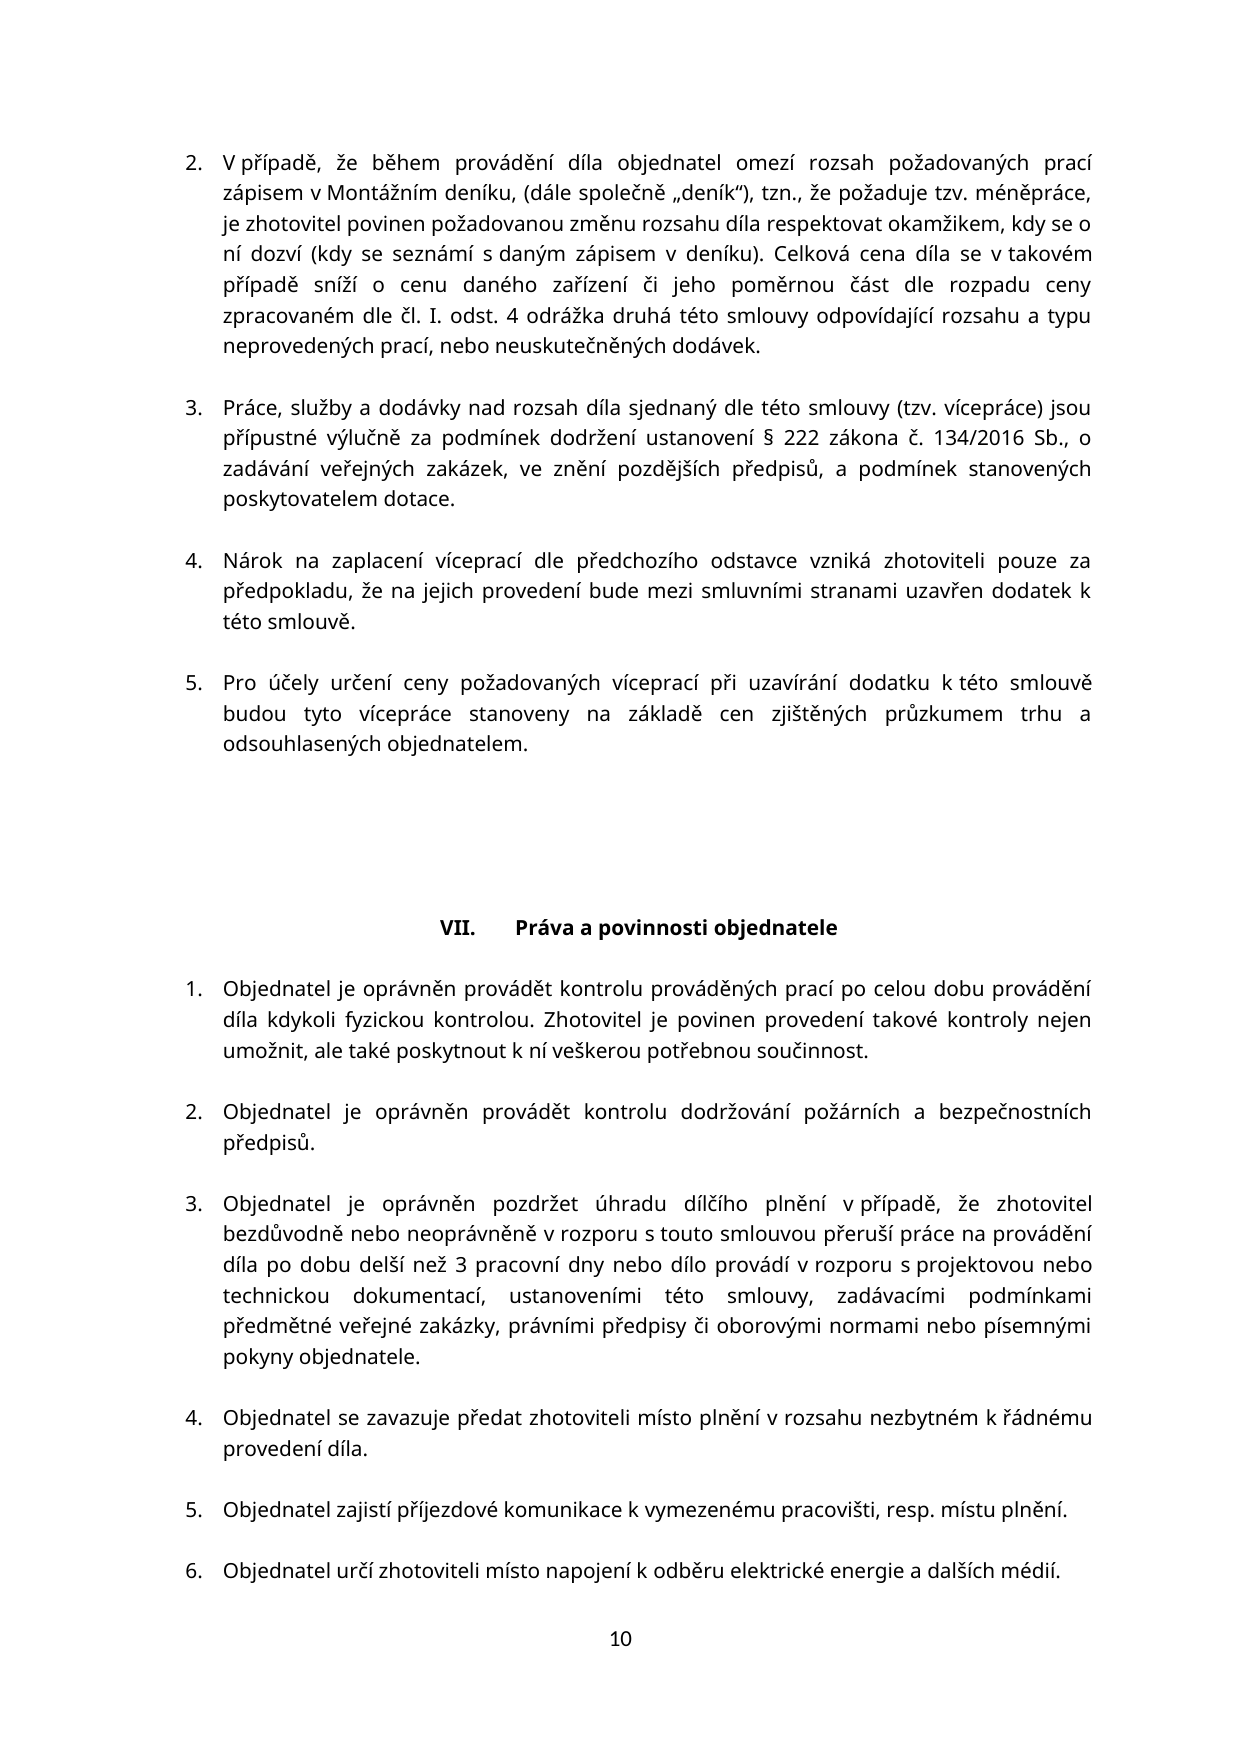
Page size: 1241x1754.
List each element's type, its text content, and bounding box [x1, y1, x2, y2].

list Nárok na zaplacení víceprací dle předchozího odstavce vzniká zhotoviteli pouze za předpokladu, že na jejich provedení bude mezi smluvními stranami uzavřen dodatek k této smlouvě. [185, 546, 1093, 635]
list Pro účely určení ceny požadovaných víceprací při uzavírání dodatku k této smlouvě budou tyto vícepráce stanoveny na základě cen zjištěných průzkumem trhu a odsouhlasených objednatelem. [185, 668, 1093, 758]
list Objednatel je oprávněn pozdržet úhradu dílčího plnění v případě, že zhotovitel bezdůvodně nebo neoprávněně v rozporu s touto smlouvou přeruší práce na provádění díla po dobu delší než 3 pracovní dny nebo dílo provádí v rozporu s projektovou nebo technickou dokumentací, ustanoveními této smlouvy, zadávacími podmínkami předmětné veřejné zakázky, právními předpisy či oborovými normami nebo písemnými pokyny objednatele. [185, 1189, 1093, 1370]
list Objednatel je oprávněn provádět kontrolu prováděných prací po celou dobu provádění díla kdykoli fyzickou kontrolou. Zhotovitel je povinen provedení takové kontroly nejen umožnit, ale také poskytnout k ní veškerou potřebnou součinnost. [185, 974, 1093, 1064]
list Objednatel je oprávněn provádět kontrolu dodržování požárních a bezpečnostních předpisů. [185, 1097, 1093, 1156]
list Práva a povinnosti objednatele [185, 913, 1093, 942]
list Objednatel se zavazuje předat zhotoviteli místo plnění v rozsahu nezbytném k řádnému provedení díla. [185, 1403, 1093, 1462]
list V případě, že během provádění díla objednatel omezí rozsah požadovaných prací zápisem v Montážním deníku, (dále společně „deník“), tzn., že požaduje tzv. méněpráce, je zhotovitel povinen požadovanou změnu rozsahu díla respektovat okamžikem, kdy se o ní dozví (kdy se seznámí s daným zápisem v deníku). Celková cena díla se v takovém případě sníží o cenu daného zařízení či jeho poměrnou část dle rozpadu ceny zpracovaném dle čl. I. odst. 4 odrážka druhá této smlouvy odpovídající rozsahu a typu neprovedených prací, nebo neuskutečněných dodávek. [185, 148, 1093, 360]
list Objednatel zajistí příjezdové komunikace k vymezenému pracovišti, resp. místu plnění. [185, 1495, 1093, 1523]
list Práce, služby a dodávky nad rozsah díla sjednaný dle této smlouvy (tzv. vícepráce) jsou přípustné výlučně za podmínek dodržení ustanovení § 222 zákona č. 134/2016 Sb., o zadávání veřejných zakázek, ve znění pozdějších předpisů, a podmínek stanovených poskytovatelem dotace. [185, 393, 1093, 513]
list Objednatel určí zhotoviteli místo napojení k odběru elektrické energie a dalších médií. [185, 1556, 1093, 1585]
